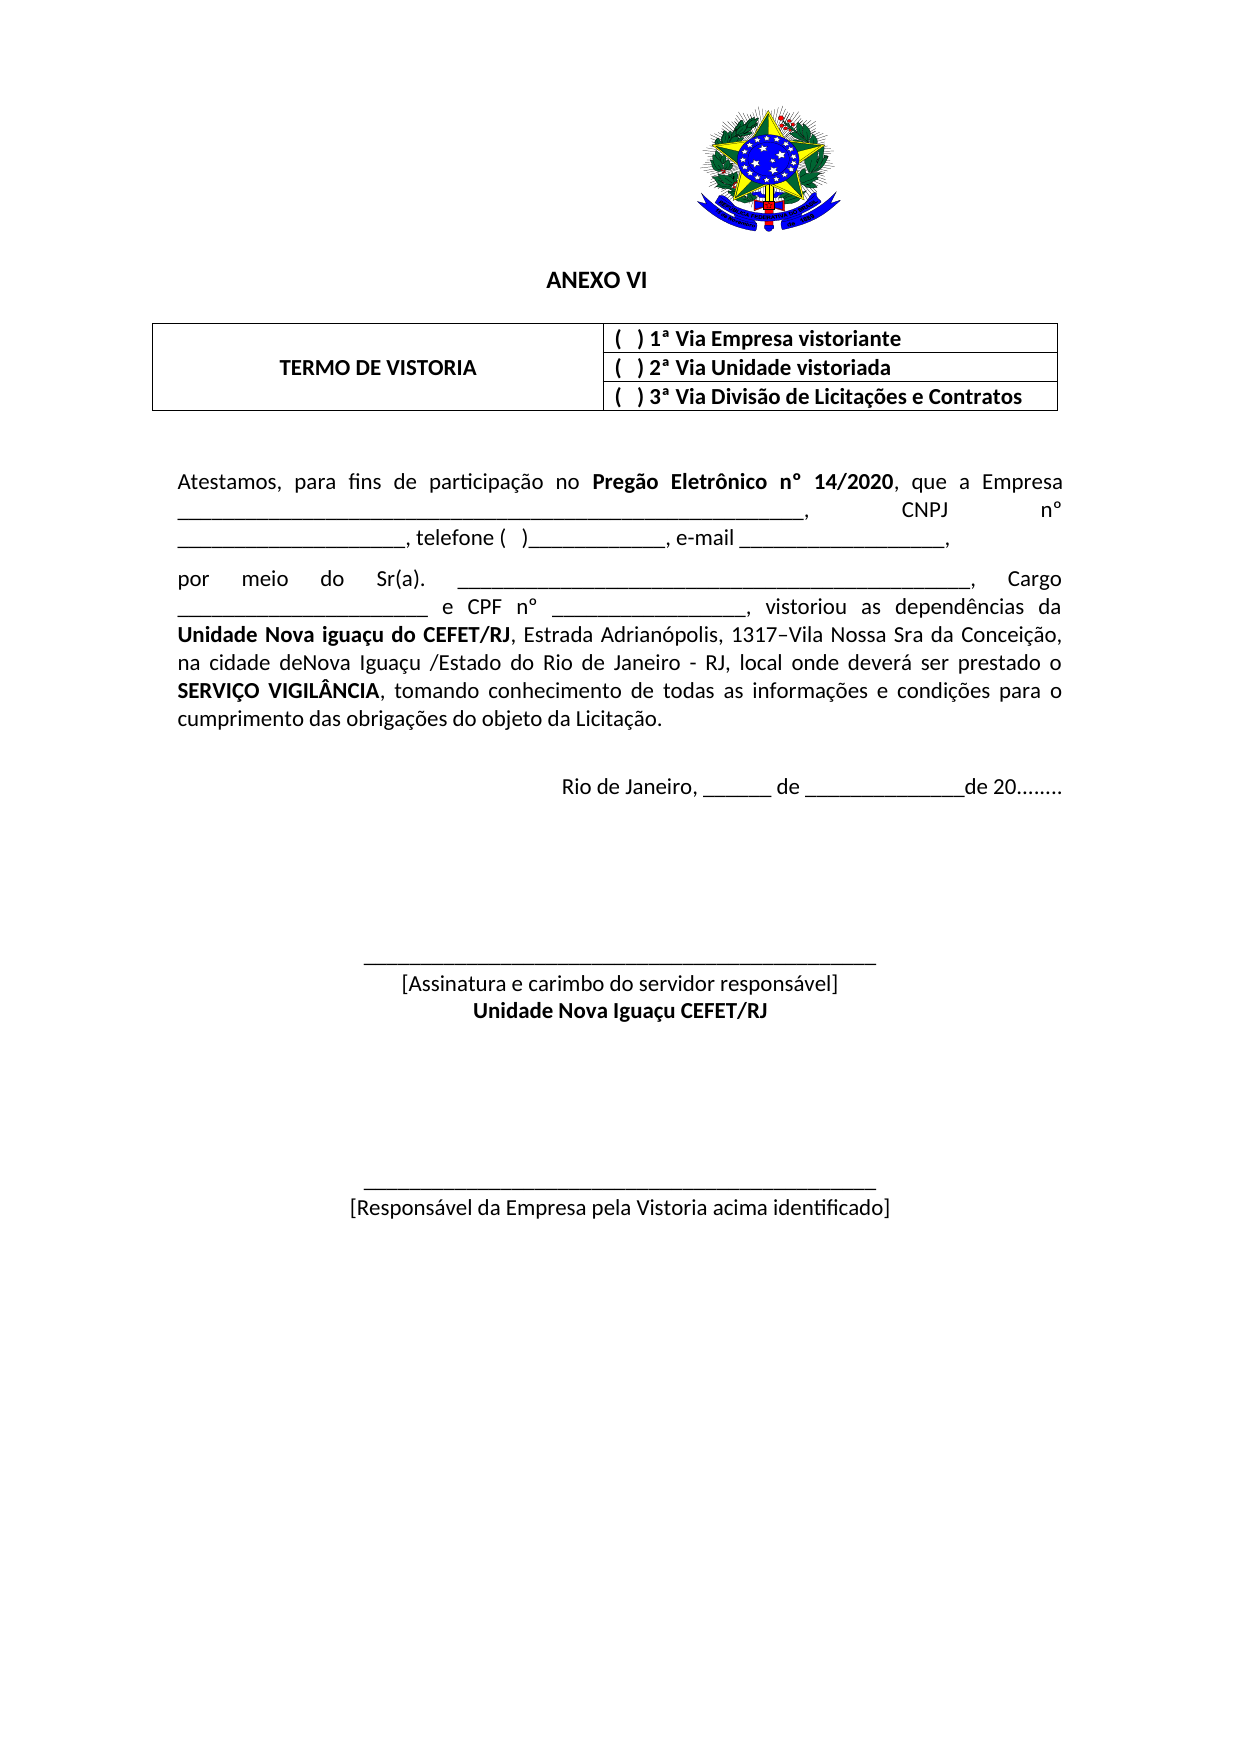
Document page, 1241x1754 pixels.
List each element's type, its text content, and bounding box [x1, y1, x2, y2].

text Atestamos, para fins de participação no Pregão Eletrônico nº 14/2020, que a Empresa _______________________________________________________, CNPJ nº ____________________, telefone ( )____________, e-mail __________________, [177, 467, 1063, 551]
text ANEXO VI [546, 264, 1063, 295]
text Rio de Janeiro, ______ de ______________de 20........ [177, 772, 1063, 801]
text [Responsável da Empresa pela Vistoria acima identificado] [177, 1193, 1063, 1221]
text _____________________________________________ [177, 1165, 1063, 1193]
text _____________________________________________ [177, 941, 1063, 969]
text por meio do Sr(a). _____________________________________________, Cargo ______________________ e CPF nº _________________, vistoriou as dependências da Unidade Nova iguaçu do CEFET/RJ, Estrada Adrianópolis, 1317–Vila Nossa Sra da Conceição, na cidade deNova Iguaçu /Estado do Rio de Janeiro - RJ, local onde deverá ser prestado o SERVIÇO VIGILÂNCIA, tomando conhecimento de todas as informações e condições para o cumprimento das obrigações do objeto da Licitação. [177, 564, 1063, 732]
table_cell ( ) 2ª Via Unidade vistoriada [604, 353, 1057, 381]
table_header ( ) 1ª Via Empresa vistoriante [604, 324, 1057, 352]
text [Assinatura e carimbo do servidor responsável] [177, 969, 1063, 997]
table_cell ( ) 3ª Via Divisão de Licitações e Contratos [604, 382, 1057, 410]
text Unidade Nova Iguaçu CEFET/RJ [177, 997, 1063, 1025]
table_header TERMO DE VISTORIA [153, 324, 603, 410]
